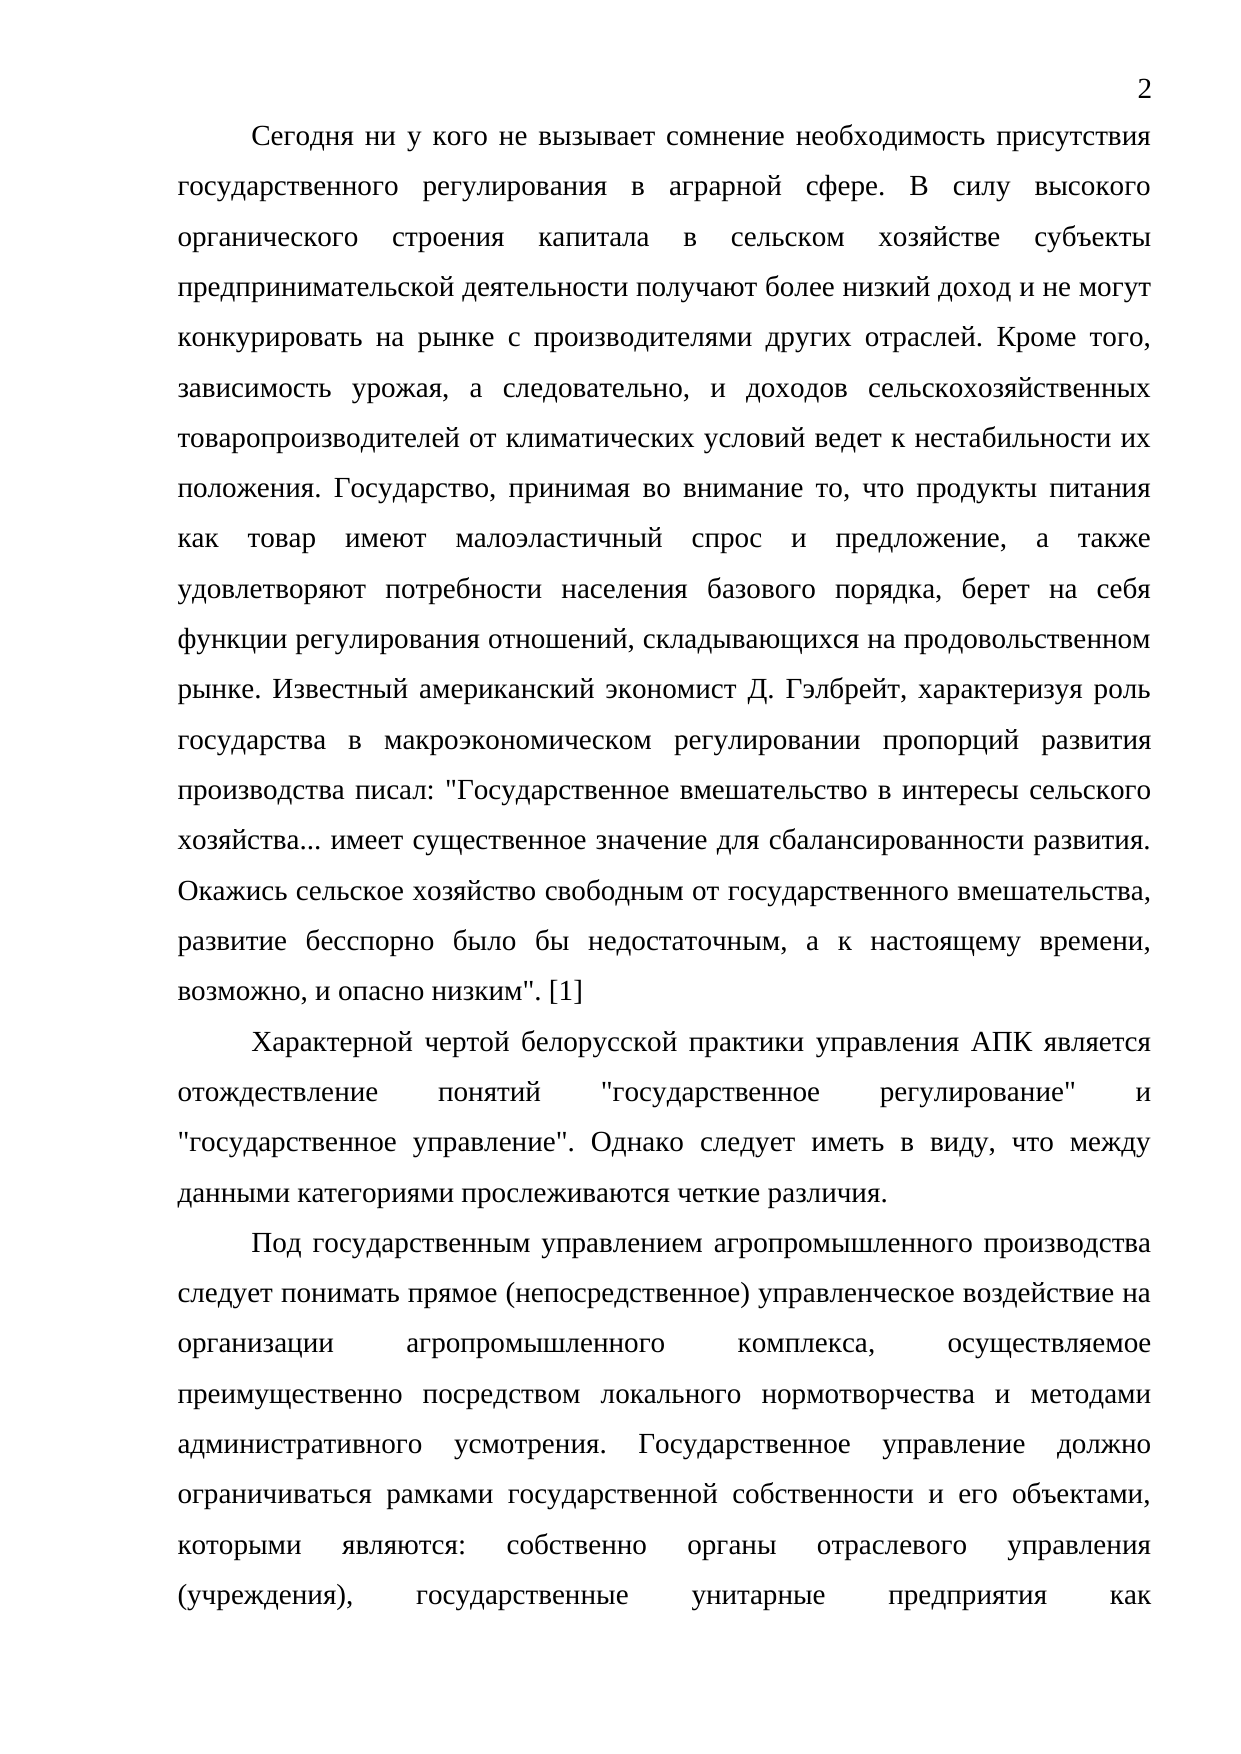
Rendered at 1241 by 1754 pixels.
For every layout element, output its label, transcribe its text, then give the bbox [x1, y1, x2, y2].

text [177, 1225, 1152, 1611]
text Характерной чертой белорусской практики управления АПК является отождествление понятий "государственное регулирование" и "государственное управление". Однако следует иметь в виду, что между данными категориями прослеживаются четкие различия. [177, 1024, 1152, 1208]
text Сегодня ни у кого не вызывает сомнение необходимость присутствия государственного регулирования в аграрной сфере. В силу высокого органического строения капитала в сельском хозяйстве субъекты предпринимательской деятельности получают более низкий доход и не могут конкурировать на рынке с производителями других отраслей. Кроме того, зависимость урожая, а следовательно, и доходов сельскохозяйственных товаропроизводителей от климатических условий ведет к нестабильности их положения. Государство, принимая во внимание то, что продукты питания как товар имеют малоэластичный спрос и предложение, а также удовлетворяют потребности населения базового порядка, берет на себя функции регулирования отношений, складывающихся на продовольственном рынке. Известный американский экономист Д. Гэлбрейт, характеризуя роль государства в макроэкономическом регулировании пропорций развития производства писал: "Государственное вмешательство в интересы сельского хозяйства... имеет существенное значение для сбалансированности развития. Окажись сельское хозяйство свободным от государственного вмешательства, развитие бесспорно было бы недостаточным, а к настоящему времени, возможно, и опасно низким". [1] [177, 118, 1152, 1007]
